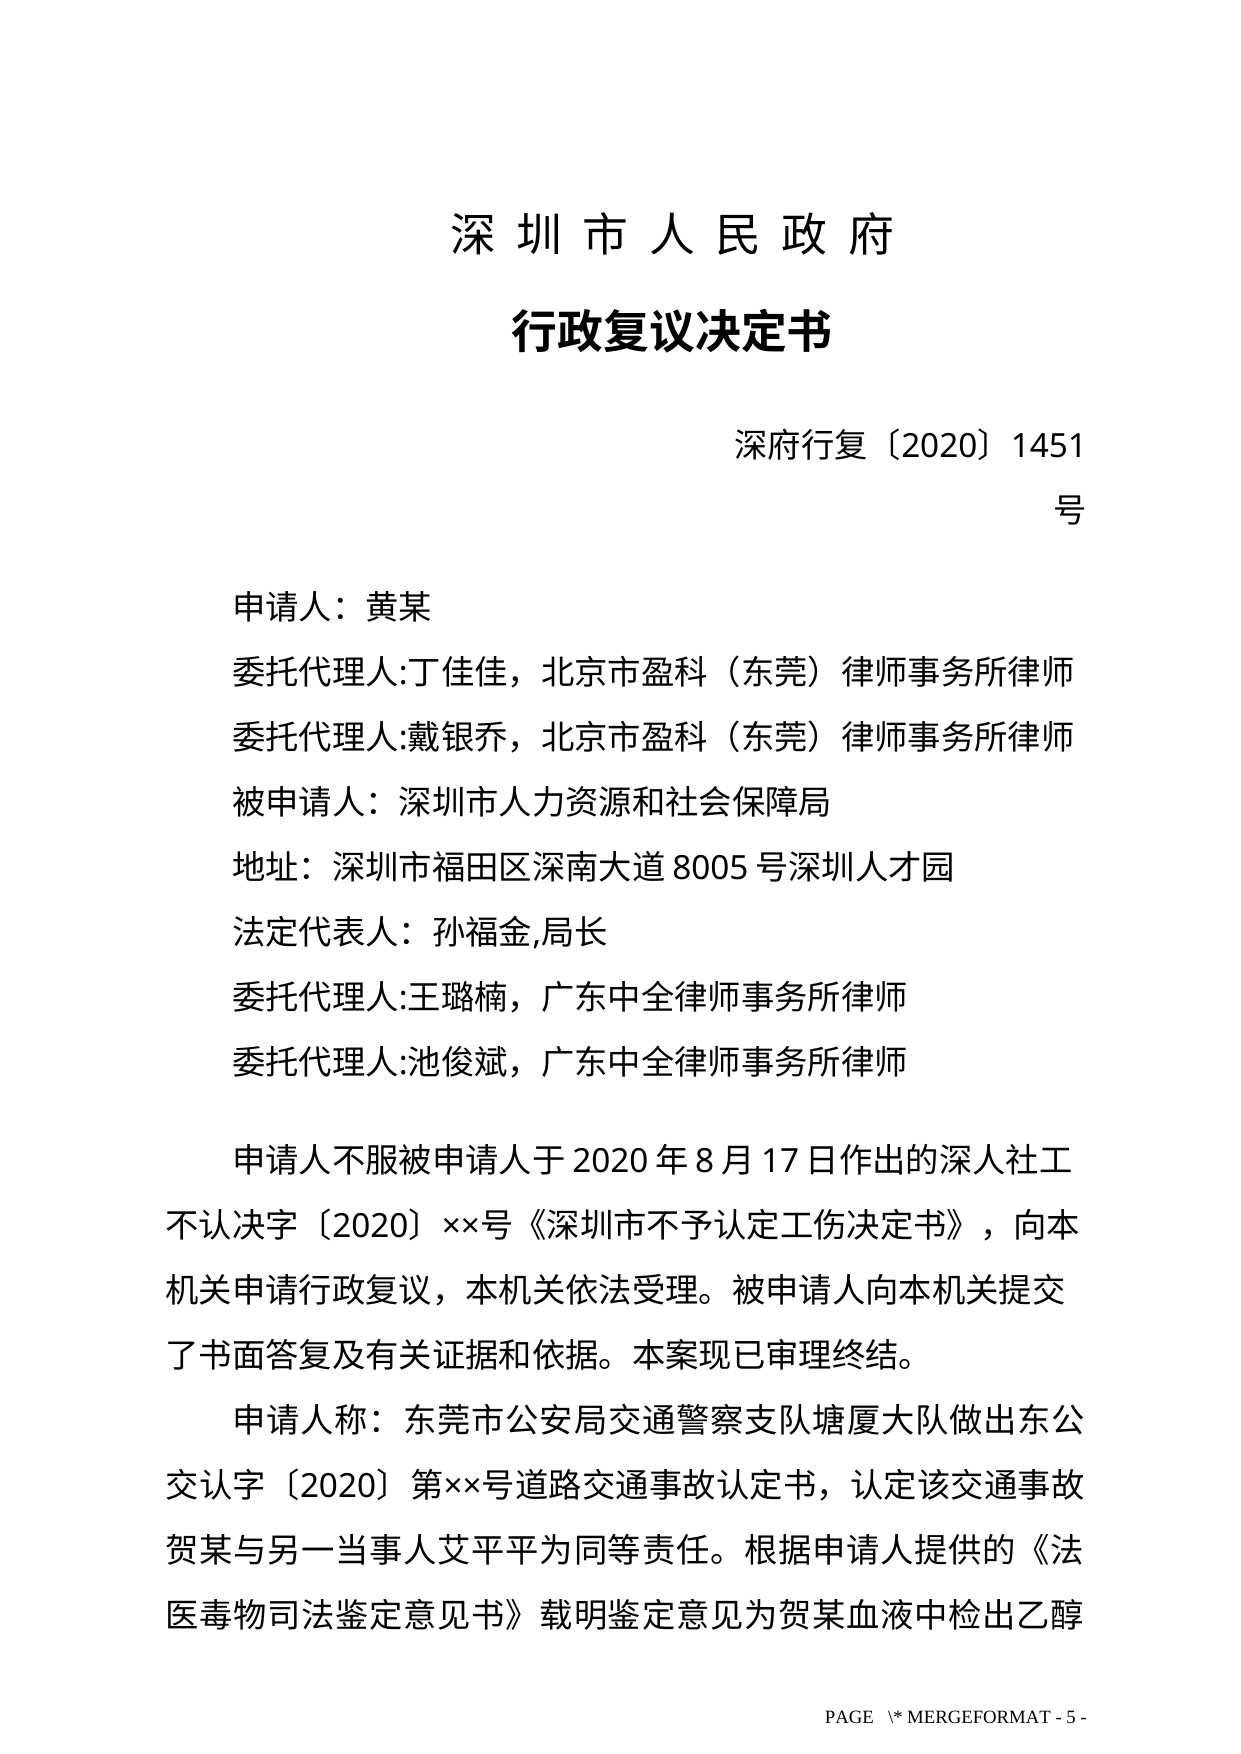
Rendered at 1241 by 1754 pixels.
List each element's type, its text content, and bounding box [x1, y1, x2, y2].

text 委托代理人:戴银乔，北京市盈科（东莞）律师事务所律师 [165, 703, 1087, 768]
text 申请人：黄某 [165, 573, 1087, 638]
text 深 圳 市 人 民 政 府 [165, 183, 1087, 280]
text 委托代理人:丁佳佳，北京市盈科（东莞）律师事务所律师 [165, 638, 1087, 703]
text 委托代理人:池俊斌，广东中全律师事务所律师 [165, 1028, 1087, 1093]
text 申请人不服被申请人于2020年8月17日作出的深人社工不认决字〔2020〕××号《深圳市不予认定工伤决定书》，向本机关申请行政复议，本机关依法受理。被申请人向本机关提交了书面答复及有关证据和依据。本案现已审理终结。 [165, 1125, 1087, 1385]
text 地址：深圳市福田区深南大道8005号深圳人才园 [165, 833, 1087, 898]
text 被申请人：深圳市人力资源和社会保障局 [165, 768, 1087, 833]
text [165, 1385, 1087, 1645]
text 行政复议决定书 [165, 280, 1087, 378]
text 委托代理人:王璐楠，广东中全律师事务所律师 [165, 963, 1087, 1028]
text 法定代表人：孙福金,局长 [165, 898, 1087, 963]
text 深府行复〔2020〕1451号 [165, 410, 1087, 540]
